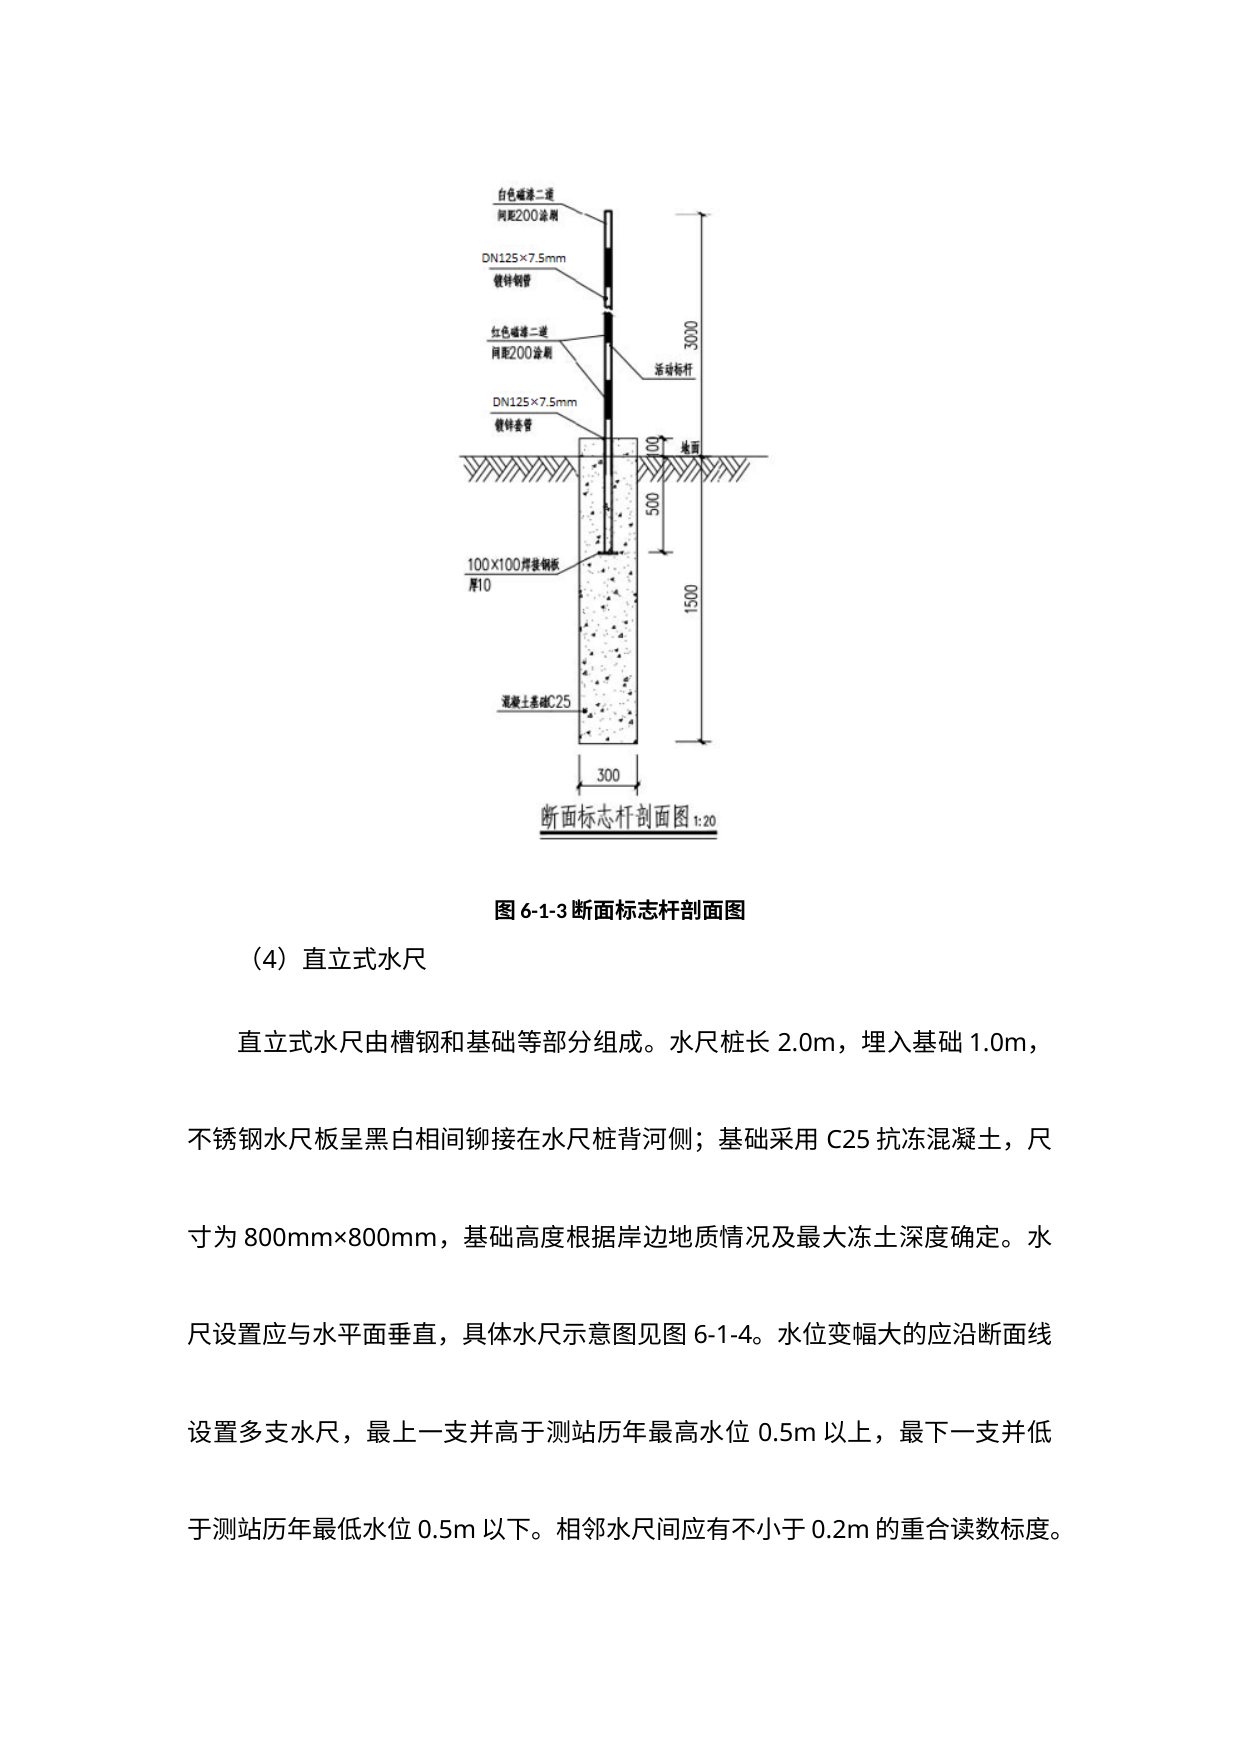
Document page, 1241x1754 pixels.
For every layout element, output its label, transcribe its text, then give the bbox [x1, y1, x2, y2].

picture [372, 162, 868, 857]
text 直立式水尺由槽钢和基础等部分组成。水尺桩长2.0m，埋入基础1.0m，不锈钢水尺板呈黑白相间铆接在水尺桩背河侧；基础采用C25抗冻混凝土，尺寸为800mm×800mm，基础高度根据岸边地质情况及最大冻土深度确定。水尺设置应与水平面垂直，具体水尺示意图见图6-1-4。水位变幅大的应沿断面线设置多支水尺，最上一支并高于测站历年最高水位0.5m以上，最下一支并低于测站历年最低水位0.5m以下。相邻水尺间应有不小于0.2m的重合读数标度。 [187, 1008, 1053, 1560]
text （4）直立式水尺 [187, 925, 1053, 990]
text 图6-1-3断面标志杆剖面图 [187, 892, 1053, 925]
